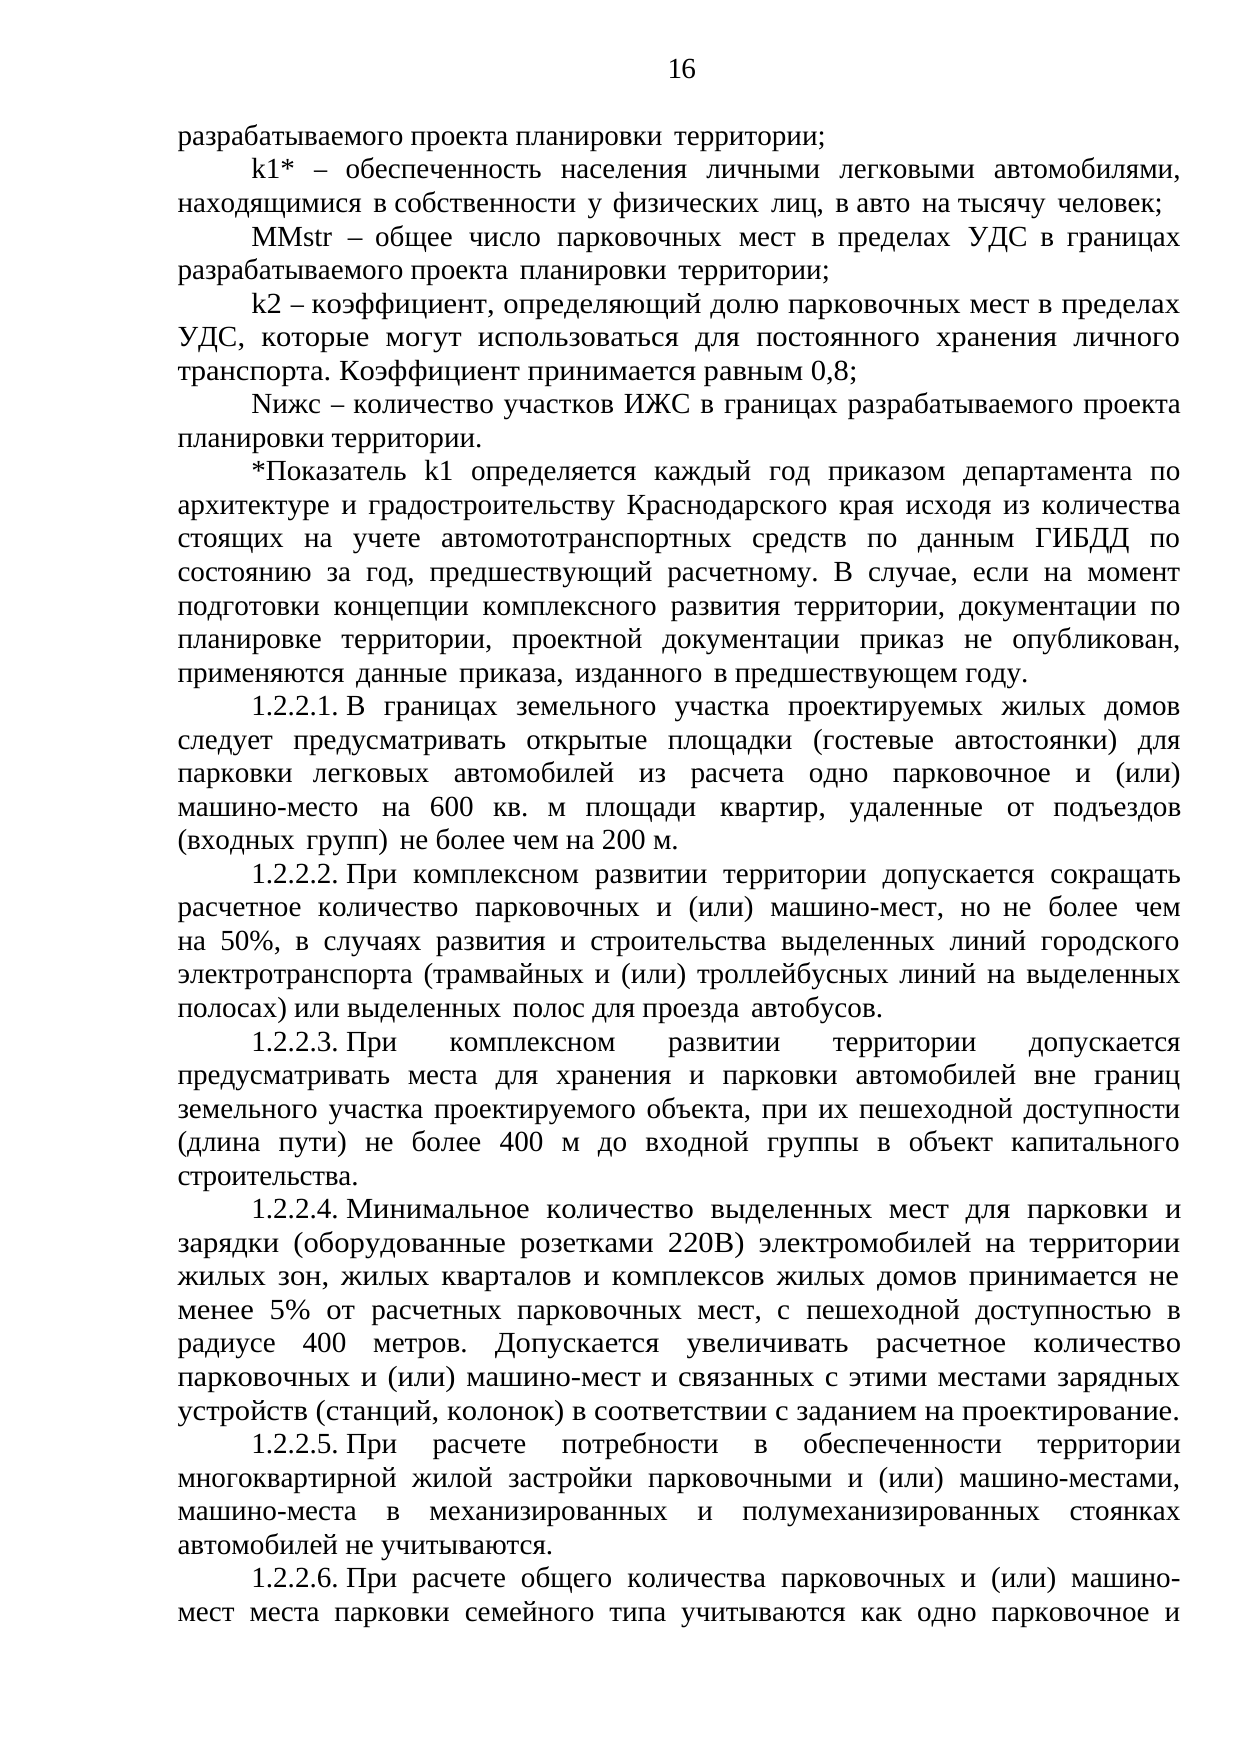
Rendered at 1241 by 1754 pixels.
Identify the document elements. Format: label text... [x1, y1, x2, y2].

text k1* – обеспеченность населения личными легковыми автомобилями, находящимися в собственности у физических лиц, в авто на тысячу человек; [177, 152, 1181, 219]
text MMstr – общее число парковочных мест в пределах УДС в границах разрабатываемого проекта планировки территории; [177, 219, 1181, 286]
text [177, 118, 1181, 152]
text 1.2.2.5. При расчете потребности в обеспеченности территории многоквартирной жилой застройки парковочными и (или) машино-местами, машино-места в механизированных и полумеханизированных стоянках автомобилей не учитываются. [177, 1426, 1181, 1560]
text 1.2.2.3. При комплексном развитии территории допускается предусматривать места для хранения и парковки автомобилей вне границ земельного участка проектируемого объекта, при их пешеходной доступности (длина пути) не более 400 м до входной группы в объект капитального строительства. [177, 1024, 1181, 1191]
text 1.2.2.4. Минимальное количество выделенных мест для парковки и зарядки (оборудованные розетками 220B) электромобилей на территории жилых зон, жилых кварталов и комплексов жилых домов принимается не менее 5% от расчетных парковочных мест, с пешеходной доступностью в радиусе 400 метров. Допускается увеличивать расчетное количество парковочных и (или) машино-мест и связанных с этими местами зарядных устройств (станций, колонок) в соответствии с заданием на проектирование. [177, 1191, 1181, 1426]
text Nижс – количество участков ИЖС в границах разрабатываемого проекта планировки территории. [177, 386, 1181, 453]
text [177, 1560, 1181, 1627]
text 1.2.2.2. При комплексном развитии территории допускается сокращать расчетное количество парковочных и (или) машино-мест, но не более чем на 50%, в случаях развития и строительства выделенных линий городского электротранспорта (трамвайных и (или) троллейбусных линий на выделенных полосах) или выделенных полос для проезда автобусов. [177, 856, 1181, 1024]
text k2 – коэффициент, определяющий долю парковочных мест в пределах УДС, которые могут использоваться для постоянного хранения личного транспорта. Коэффициент принимается равным 0,8; [177, 286, 1181, 386]
text *Показатель k1 определяется каждый год приказом департамента по архитектуре и градостроительству Краснодарского края исходя из количества стоящих на учете автомототранспортных средств по данным ГИБДД по состоянию за год, предшествующий расчетному. В случае, если на момент подготовки концепции комплексного развития территории, документации по планировке территории, проектной документации приказ не опубликован, применяются данные приказа, изданного в предшествующем году. [177, 453, 1181, 688]
text 1.2.2.1. В границах земельного участка проектируемых жилых домов следует предусматривать открытые площадки (гостевые автостоянки) для парковки легковых автомобилей из расчета одно парковочное и (или) машино-место на 600 кв. м площади квартир, удаленные от подъездов (входных групп) не более чем на 200 м. [177, 688, 1181, 856]
